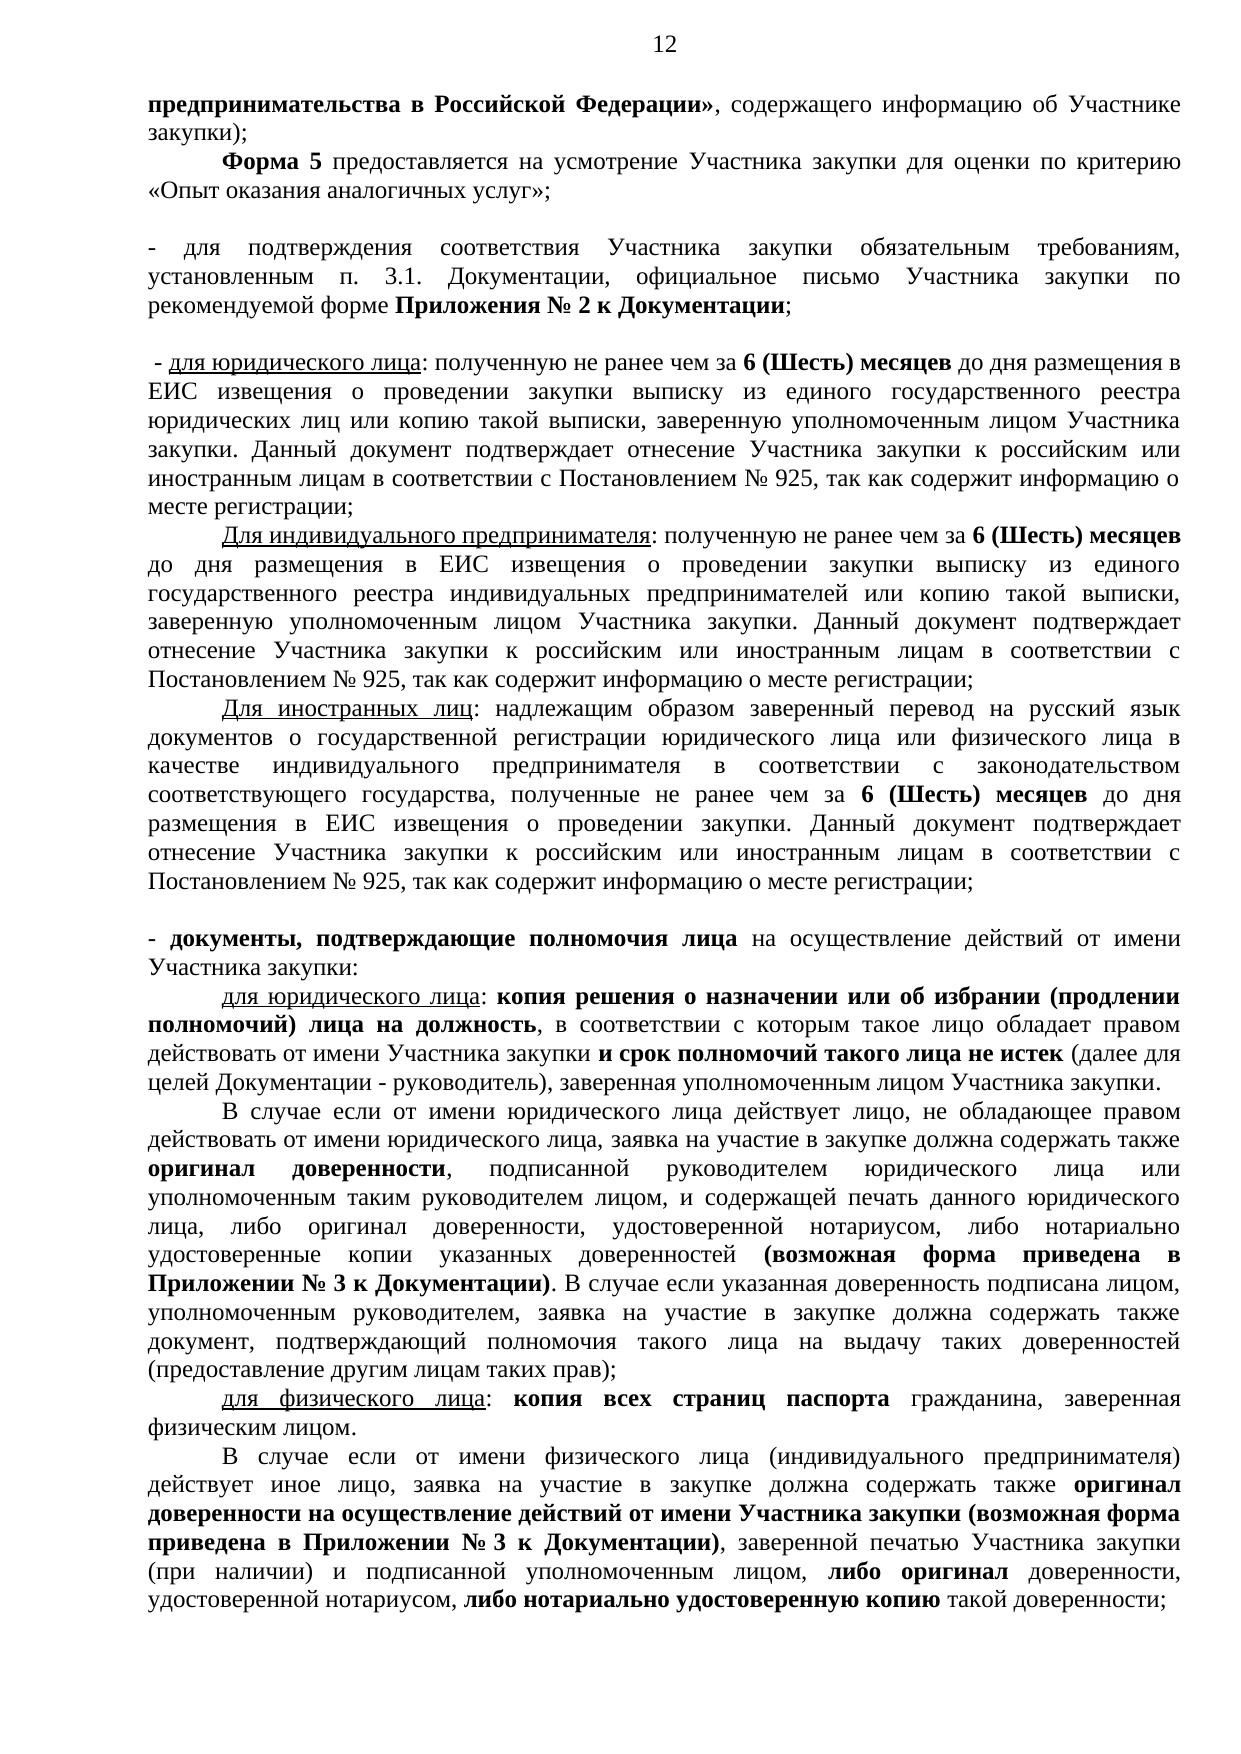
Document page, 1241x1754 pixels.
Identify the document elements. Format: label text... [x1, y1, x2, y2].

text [148, 89, 1181, 146]
text Для индивидуального предпринимателя: полученную не ранее чем за 6 (Шесть) месяцев до дня размещения в ЕИС извещения о проведении закупки выписку из единого государственного реестра индивидуальных предпринимателей или копию такой выписки, заверенную уполномоченным лицом Участника закупки. Данный документ подтверждает отнесение Участника закупки к российским или иностранным лицам в соответствии с Постановлением № 925, так как содержит информацию о месте регистрации; [148, 520, 1181, 693]
text для физического лица: копия всех страниц паспорта гражданина, заверенная физическим лицом. [148, 1383, 1181, 1441]
text - документы, подтверждающие полномочия лица на осуществление действий от имени Участника закупки: [148, 923, 1181, 981]
text - для юридического лица: полученную не ранее чем за 6 (Шесть) месяцев до дня размещения в ЕИС извещения о проведении закупки выписку из единого государственного реестра юридических лиц или копию такой выписки, заверенную уполномоченным лицом Участника закупки. Данный документ подтверждает отнесение Участника закупки к российским или иностранным лицам в соответствии с Постановлением № 925, так как содержит информацию о месте регистрации; [148, 347, 1181, 520]
text Форма 5 предоставляется на усмотрение Участника закупки для оценки по критерию «Опыт оказания аналогичных услуг»; [148, 146, 1181, 204]
text Для иностранных лиц: надлежащим образом заверенный перевод на русский язык документов о государственной регистрации юридического лица или физического лица в качестве индивидуального предпринимателя в соответствии с законодательством соответствующего государства, полученные не ранее чем за 6 (Шесть) месяцев до дня размещения в ЕИС извещения о проведении закупки. Данный документ подтверждает отнесение Участника закупки к российским или иностранным лицам в соответствии с Постановлением № 925, так как содержит информацию о месте регистрации; [148, 693, 1181, 894]
text - для подтверждения соответствия Участника закупки обязательным требованиям, установленным п. 3.1. Документации, официальное письмо Участника закупки по рекомендуемой форме Приложения № 2 к Документации; [148, 232, 1181, 319]
text В случае если от имени юридического лица действует лицо, не обладающее правом действовать от имени юридического лица, заявка на участие в закупке должна содержать также оригинал доверенности, подписанной руководителем юридического лица или уполномоченным таким руководителем лицом, и содержащей печать данного юридического лица, либо оригинал доверенности, удостоверенной нотариусом, либо нотариально удостоверенные копии указанных доверенностей (возможная форма приведена в Приложении № 3 к Документации). В случае если указанная доверенность подписана лицом, уполномоченным руководителем, заявка на участие в закупке должна содержать также документ, подтверждающий полномочия такого лица на выдачу таких доверенностей (предоставление другим лицам таких прав); [148, 1096, 1181, 1383]
text для юридического лица: копия решения о назначении или об избрании (продлении полномочий) лица на должность, в соответствии с которым такое лицо обладает правом действовать от имени Участника закупки и срок полномочий такого лица не истек (далее для целей Документации - руководитель), заверенная уполномоченным лицом Участника закупки. [148, 981, 1181, 1096]
text В случае если от имени физического лица (индивидуального предпринимателя) действует иное лицо, заявка на участие в закупке должна содержать также оригинал доверенности на осуществление действий от имени Участника закупки (возможная форма приведена в Приложении № 3 к Документации), заверенной печатью Участника закупки (при наличии) и подписанной уполномоченным лицом, либо оригинал доверенности, удостоверенной нотариусом, либо нотариально удостоверенную копию такой доверенности; [148, 1441, 1181, 1613]
